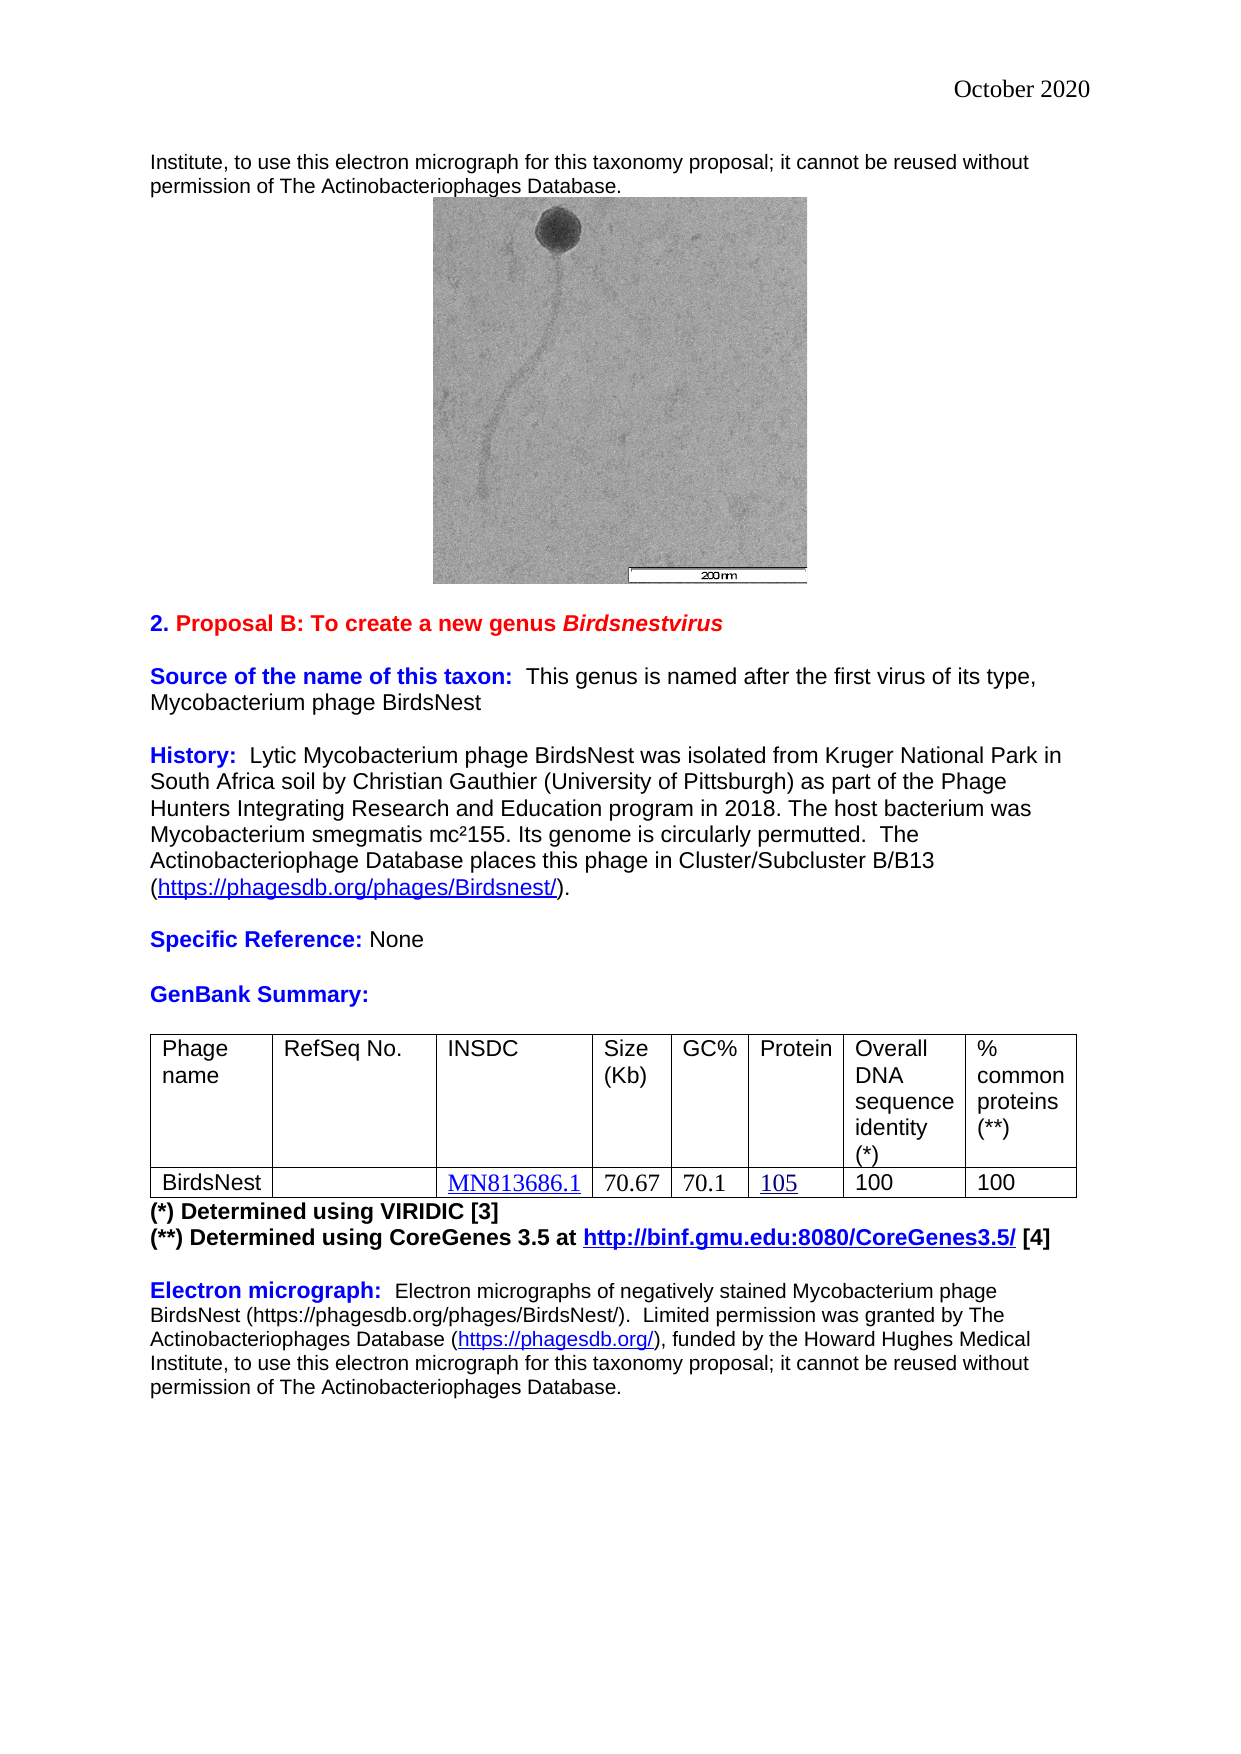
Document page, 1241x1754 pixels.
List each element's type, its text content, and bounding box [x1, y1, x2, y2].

table_cell MN813686.1 [437, 1168, 592, 1197]
table_header Size (Kb) [593, 1035, 671, 1167]
text History: Lytic Mycobacterium phage BirdsNest was isolated from Kruger National Park in South Africa soil by Christian Gauthier (University of Pittsburgh) as part of the Phage Hunters Integrating Research and Education program in 2018. The host bacterium was Mycobacterium smegmatis mc²155. Its genome is circularly permutted. The Actinobacteriophage Database places this phage in Cluster/Subcluster B/B13 (https://phagesdb.org/phages/Birdsnest/). [150, 742, 1090, 900]
table_cell BirdsNest [151, 1168, 272, 1197]
text GenBank Summary: [150, 981, 1090, 1008]
picture [433, 197, 808, 584]
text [150, 150, 1090, 198]
table_header RefSeq No. [273, 1035, 436, 1167]
table_header Protein [749, 1035, 843, 1167]
table_cell [273, 1168, 436, 1197]
table_cell 100 [844, 1168, 965, 1197]
text Specific Reference: None [150, 926, 1090, 953]
table_cell 105 [749, 1168, 843, 1197]
text (*) Determined using VIRIDIC [3] [150, 1198, 1090, 1224]
table_header % common proteins (**) [966, 1035, 1076, 1167]
table_header Phage name [151, 1035, 272, 1167]
table_header Overall DNA sequence identity (*) [844, 1035, 965, 1167]
table_header INSDC [437, 1035, 592, 1167]
table_cell 70.1 [672, 1168, 748, 1197]
table_cell 70.67 [593, 1168, 671, 1197]
table_cell 100 [966, 1168, 1076, 1197]
text Source of the name of this taxon: This genus is named after the first virus of its type, Mycobacterium phage BirdsNest [150, 663, 1090, 716]
text (**) Determined using CoreGenes 3.5 at http://binf.gmu.edu:8080/CoreGenes3.5/ [4] [150, 1224, 1090, 1251]
table_header GC% [672, 1035, 748, 1167]
text Electron micrograph: Electron micrographs of negatively stained Mycobacterium phage BirdsNest (https://phagesdb.org/phages/BirdsNest/). Limited permission was granted by The Actinobacteriophages Database (https://phagesdb.org/), funded by the Howard Hughes Medical Institute, to use this electron micrograph for this taxonomy proposal; it cannot be reused without permission of The Actinobacteriophages Database. [150, 1277, 1090, 1399]
text 2. Proposal B: To create a new genus Birdsnestvirus [150, 610, 1090, 636]
